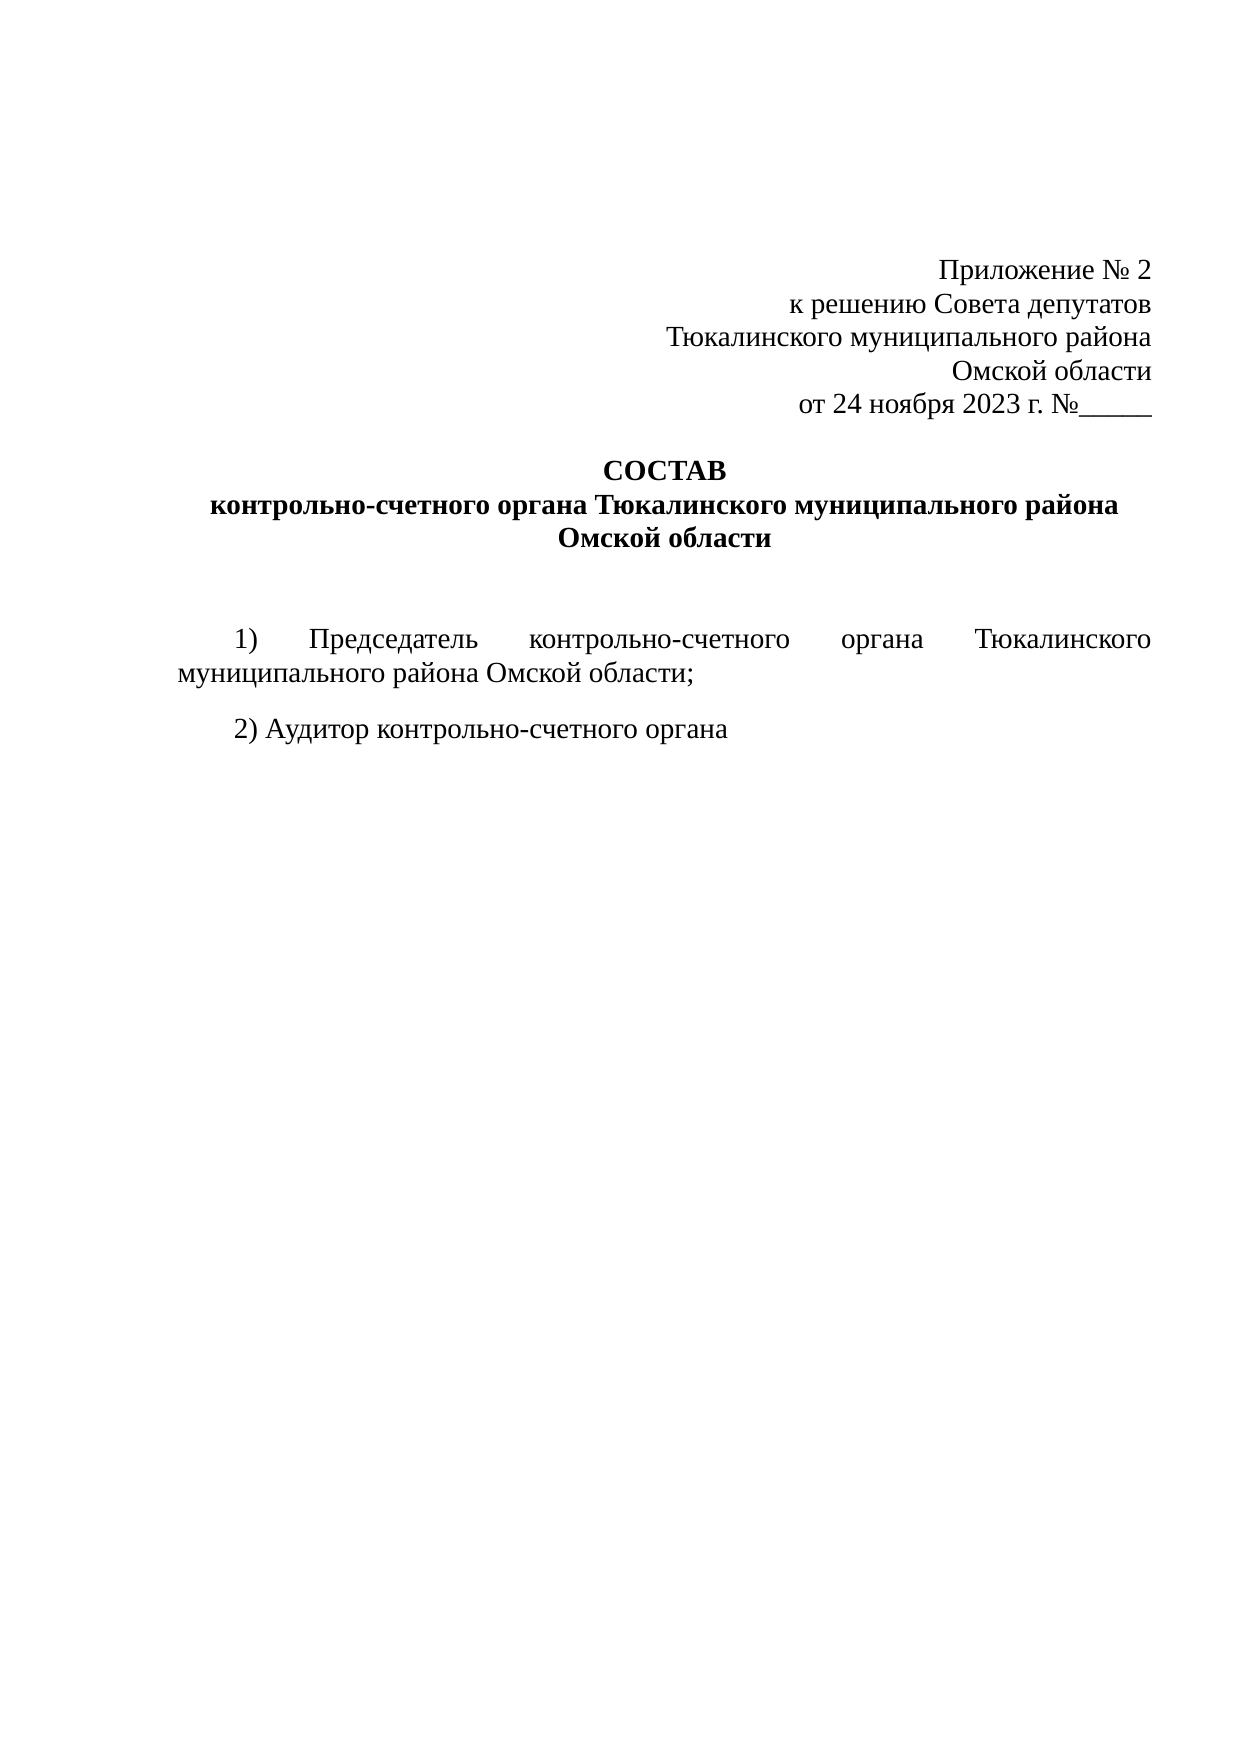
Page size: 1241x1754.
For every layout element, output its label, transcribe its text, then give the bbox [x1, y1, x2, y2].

text Тюкалинского муниципального района [177, 319, 1152, 353]
text 2) Аудитор контрольно-счетного органа [177, 711, 1152, 745]
text 1) Председатель контрольно-счетного органа Тюкалинского муниципального района Омской области; [177, 621, 1152, 688]
text Приложение № 2 [177, 252, 1152, 286]
text Омской области [177, 353, 1152, 386]
title СОСТАВ [177, 453, 1152, 487]
title контрольно-счетного органа Тюкалинского муниципального района Омской области [177, 487, 1152, 554]
text от 24 ноября 2023 г. №_____ [177, 386, 1152, 420]
text к решению Совета депутатов [177, 286, 1152, 319]
